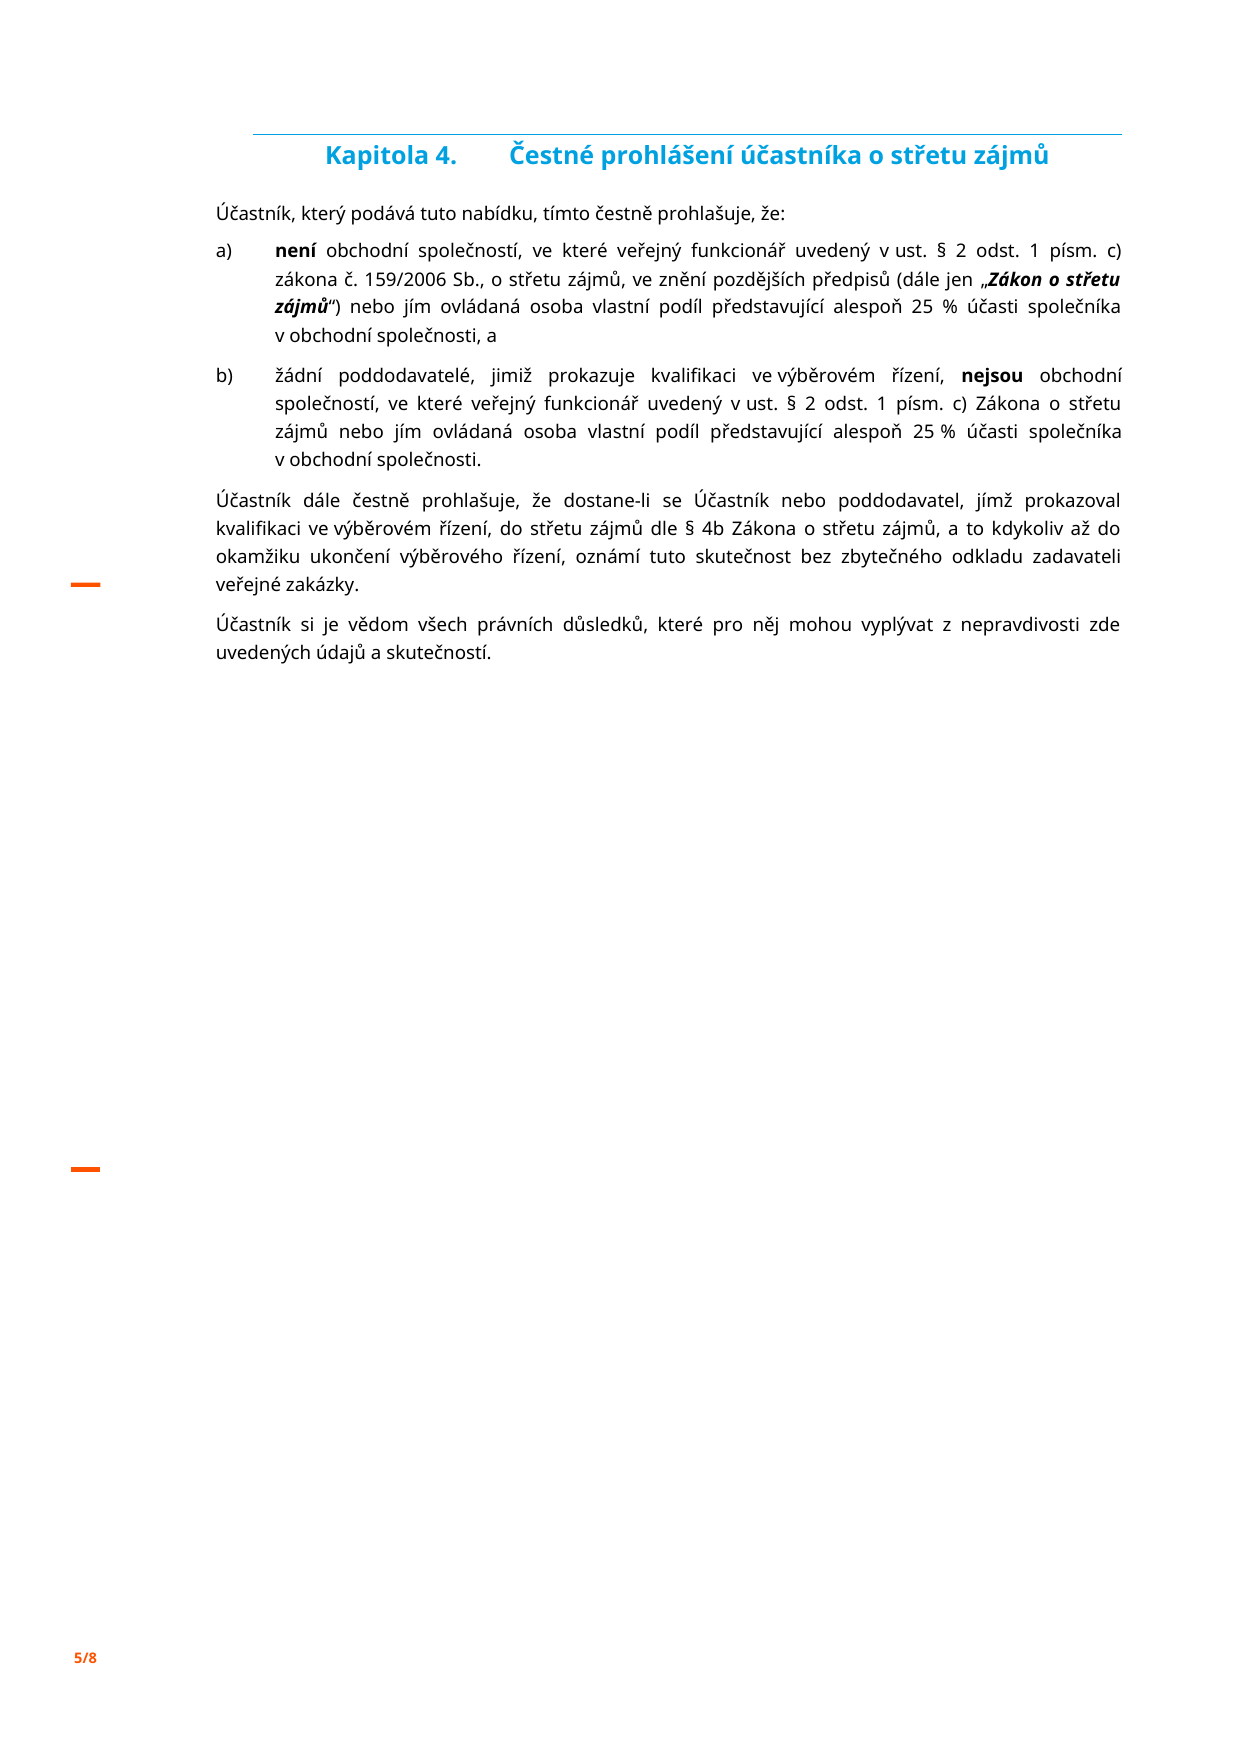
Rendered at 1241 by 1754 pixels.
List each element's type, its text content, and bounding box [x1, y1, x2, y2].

list není obchodní společností, ve které veřejný funkcionář uvedený v ust. § 2 odst. 1 písm. c) zákona č. 159/2006 Sb., o střetu zájmů, ve znění pozdějších předpisů (dále jen „Zákon o střetu zájmů“) nebo jím ovládaná osoba vlastní podíl představující alespoň 25 % účasti společníka v obchodní společnosti, a [216, 238, 1122, 347]
text Účastník, který podává tuto nabídku, tímto čestně prohlašuje, že: [216, 200, 1122, 225]
subtitle Čestné prohlášení účastníka o střetu zájmů [253, 135, 1122, 171]
text Účastník dále čestně prohlašuje, že dostane-li se Účastník nebo poddodavatel, jímž prokazoval kvalifikaci ve výběrovém řízení, do střetu zájmů dle § 4b Zákona o střetu zájmů, a to kdykoliv až do okamžiku ukončení výběrového řízení, oznámí tuto skutečnost bez zbytečného odkladu zadavateli veřejné zakázky. [216, 487, 1122, 597]
text žádní poddodavatelé, jimiž prokazuje kvalifikaci ve výběrovém řízení, nejsou obchodní společností, ve které veřejný funkcionář uvedený v ust. § 2 odst. 1 písm. c) Zákona o střetu zájmů nebo jím ovládaná osoba vlastní podíl představující alespoň 25 % účasti společníka v obchodní společnosti. [216, 362, 1122, 472]
text Účastník si je vědom všech právních důsledků, které pro něj mohou vyplývat z nepravdivosti zde uvedených údajů a skutečností. [216, 612, 1122, 665]
